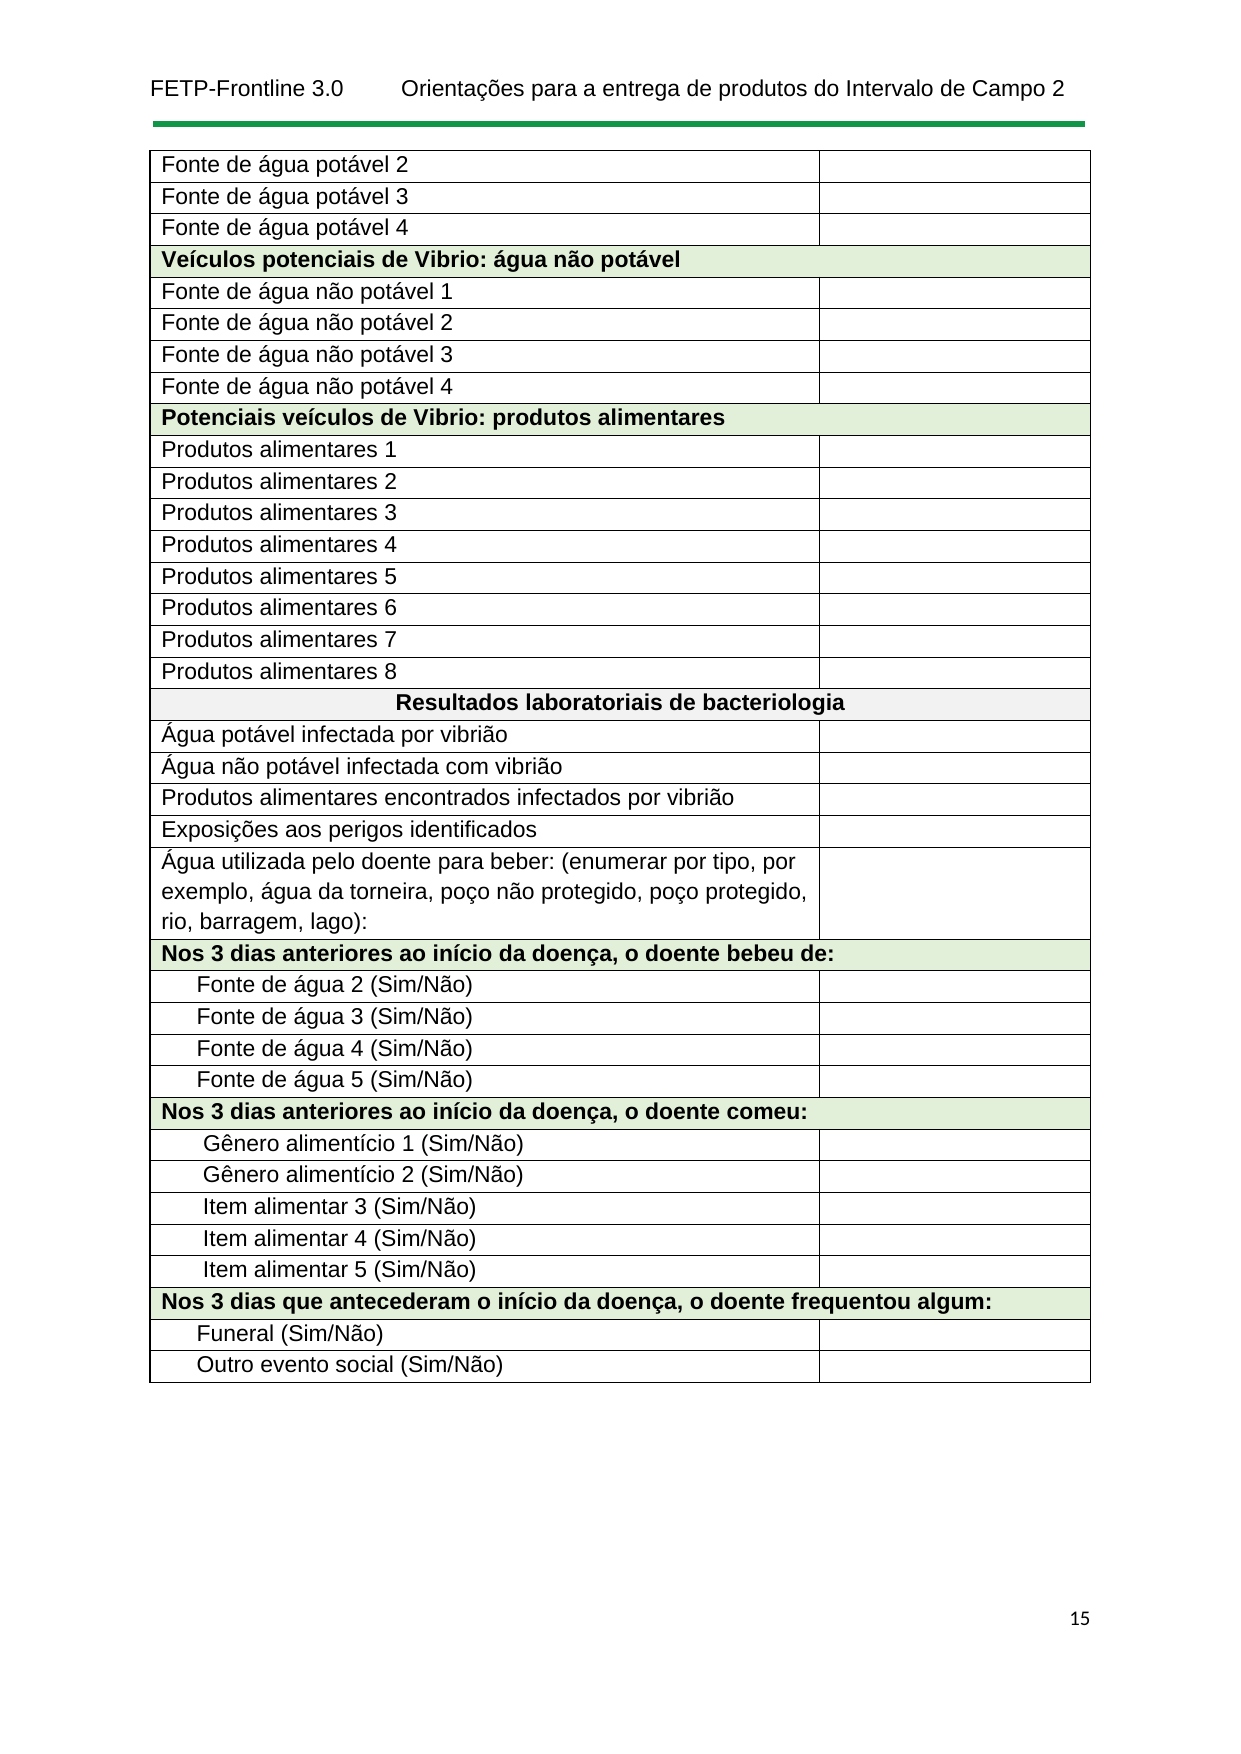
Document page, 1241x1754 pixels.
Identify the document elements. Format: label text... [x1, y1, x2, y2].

table_cell Gênero alimentício 2 (Sim/Não) [151, 1161, 819, 1192]
table_cell Produtos alimentares 1 [151, 436, 819, 467]
table_cell [820, 468, 1090, 498]
table_cell [820, 1320, 1090, 1350]
table_cell Gênero alimentício 1 (Sim/Não) [151, 1130, 819, 1160]
table_cell [820, 1193, 1090, 1224]
table_cell [820, 1351, 1090, 1382]
table_cell Produtos alimentares 7 [151, 626, 819, 657]
table_cell Fonte de água não potável 2 [151, 309, 819, 340]
table_cell Item alimentar 3 (Sim/Não) [151, 1193, 819, 1224]
table_cell Nos 3 dias anteriores ao início da doença, o doente bebeu de: [151, 940, 1090, 970]
table_cell Fonte de água 5 (Sim/Não) [151, 1066, 819, 1097]
table_cell [820, 721, 1090, 752]
table_cell [820, 784, 1090, 815]
table_cell [820, 278, 1090, 308]
table_cell Exposições aos perigos identificados [151, 816, 819, 847]
table_cell Nos 3 dias que antecederam o início da doença, o doente frequentou algum: [151, 1288, 1090, 1319]
table_cell Fonte de água 2 (Sim/Não) [151, 971, 819, 1002]
table_cell Produtos alimentares 2 [151, 468, 819, 498]
table_cell [820, 658, 1090, 688]
table_cell [820, 816, 1090, 847]
table_cell Fonte de água não potável 1 [151, 278, 819, 308]
table_cell Potenciais veículos de Vibrio: produtos alimentares [151, 404, 1090, 435]
table_cell Produtos alimentares 8 [151, 658, 819, 688]
table_cell [820, 563, 1090, 593]
table_cell Fonte de água não potável 4 [151, 373, 819, 403]
table_cell [820, 971, 1090, 1002]
table_cell [820, 531, 1090, 562]
table_cell Água utilizada pelo doente para beber: (enumerar por tipo, por exemplo, água da torneira, poço não protegido, poço protegido, rio, barragem, lago): [151, 848, 819, 939]
table_cell Veículos potenciais de Vibrio: água não potável [151, 246, 1090, 277]
table_cell Fonte de água 4 (Sim/Não) [151, 1035, 819, 1065]
table_cell [820, 373, 1090, 403]
table_cell Produtos alimentares 3 [151, 499, 819, 530]
table_cell Outro evento social (Sim/Não) [151, 1351, 819, 1382]
table_cell Fonte de água não potável 3 [151, 341, 819, 372]
table_cell Nos 3 dias anteriores ao início da doença, o doente comeu: [151, 1098, 1090, 1129]
table_cell Água potável infectada por vibrião [151, 721, 819, 752]
table_cell [820, 436, 1090, 467]
table_cell [820, 151, 1090, 182]
table_cell Produtos alimentares encontrados infectados por vibrião [151, 784, 819, 815]
table_cell [820, 1256, 1090, 1287]
table_cell Produtos alimentares 6 [151, 594, 819, 625]
table_cell [820, 626, 1090, 657]
table_cell Item alimentar 4 (Sim/Não) [151, 1225, 819, 1255]
table_cell Fonte de água potável 3 [151, 183, 819, 213]
table_cell Fonte de água 3 (Sim/Não) [151, 1003, 819, 1034]
table_cell Fonte de água potável 2 [151, 151, 819, 182]
table_cell Item alimentar 5 (Sim/Não) [151, 1256, 819, 1287]
table_cell [820, 499, 1090, 530]
table_cell [820, 183, 1090, 213]
table_cell Resultados laboratoriais de bacteriologia [151, 689, 1090, 720]
table_cell [820, 341, 1090, 372]
table_cell [820, 309, 1090, 340]
table_cell Funeral (Sim/Não) [151, 1320, 819, 1350]
table_cell [820, 848, 1090, 939]
table_cell Produtos alimentares 4 [151, 531, 819, 562]
table_cell [820, 1225, 1090, 1255]
table_cell [820, 1161, 1090, 1192]
table_cell [820, 1003, 1090, 1034]
table_cell Água não potável infectada com vibrião [151, 753, 819, 783]
table_cell [820, 1035, 1090, 1065]
table_cell [820, 214, 1090, 245]
table_cell [820, 1130, 1090, 1160]
table_cell [820, 594, 1090, 625]
table_cell [820, 753, 1090, 783]
table_cell Produtos alimentares 5 [151, 563, 819, 593]
table_cell Fonte de água potável 4 [151, 214, 819, 245]
table_cell [820, 1066, 1090, 1097]
